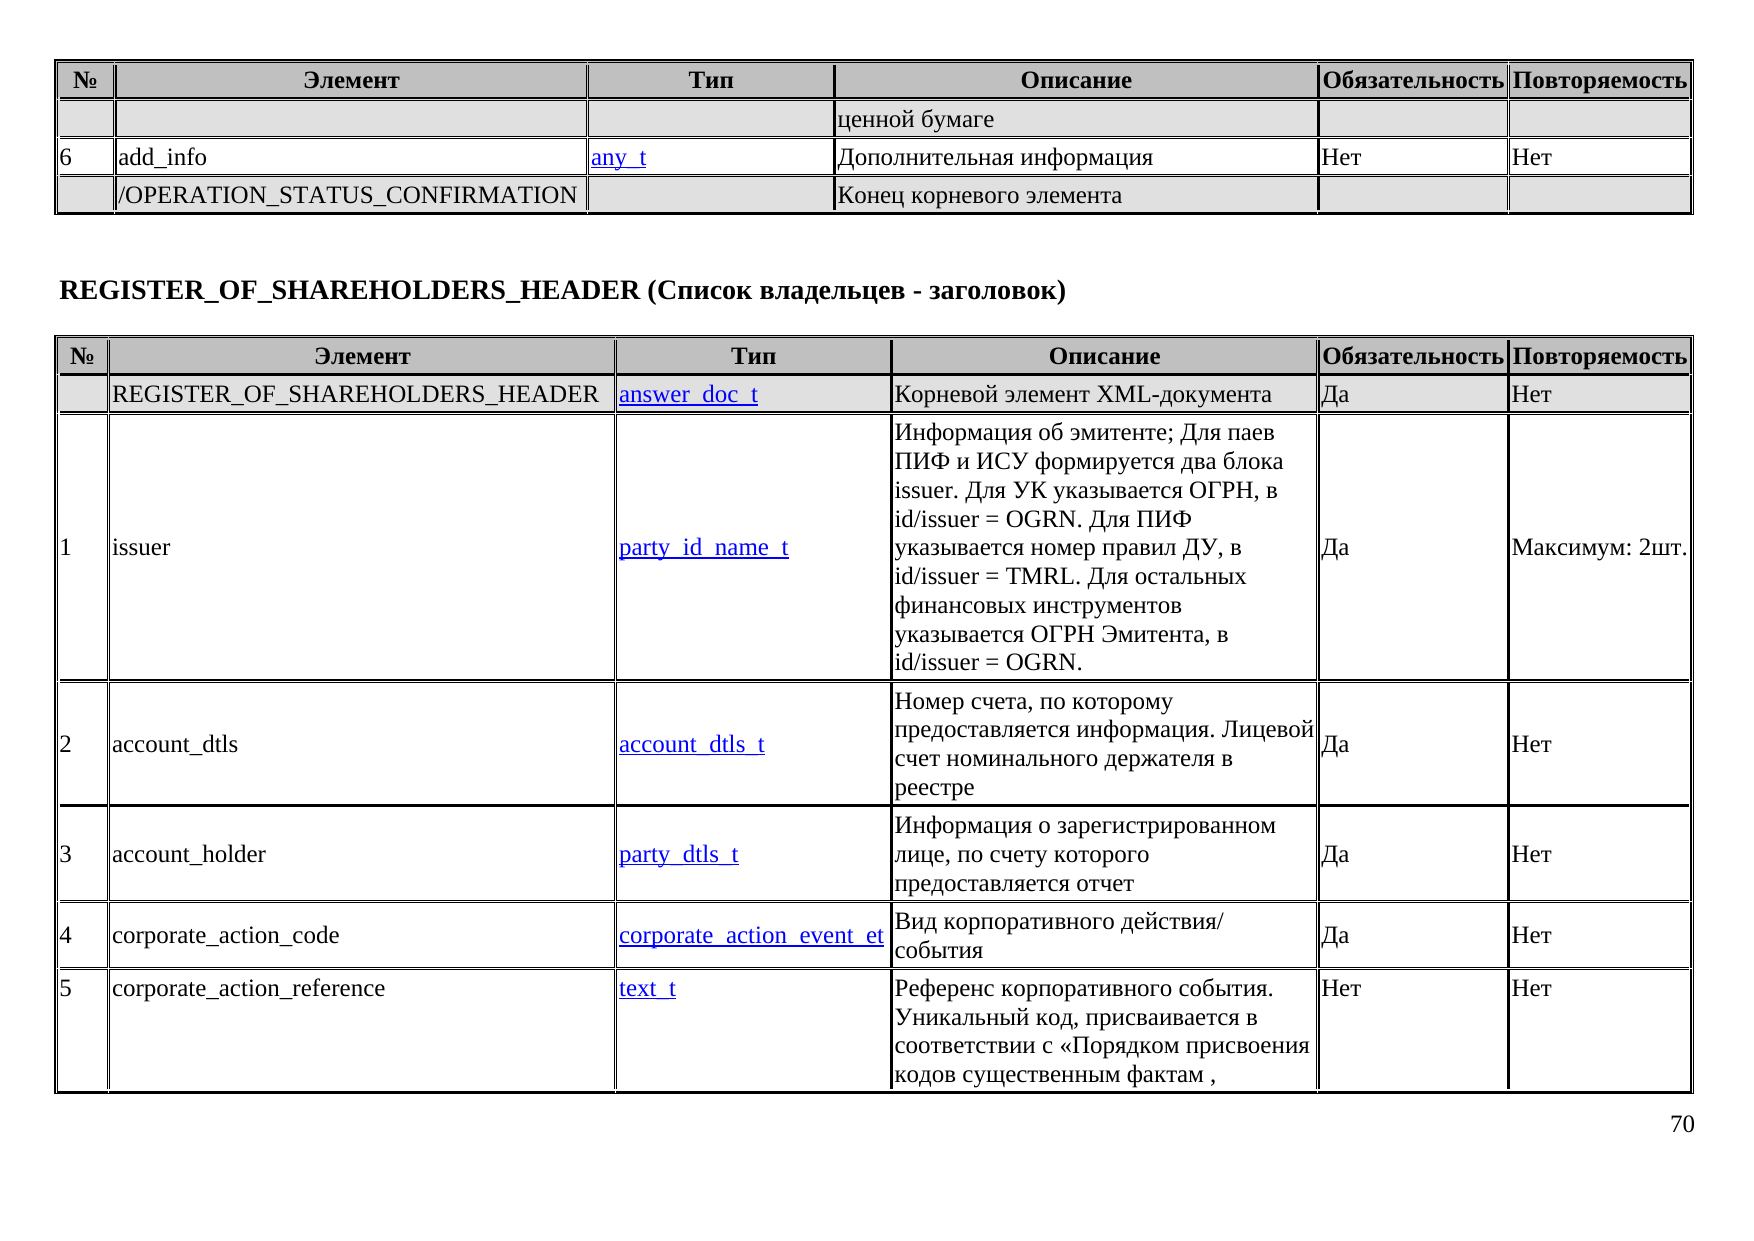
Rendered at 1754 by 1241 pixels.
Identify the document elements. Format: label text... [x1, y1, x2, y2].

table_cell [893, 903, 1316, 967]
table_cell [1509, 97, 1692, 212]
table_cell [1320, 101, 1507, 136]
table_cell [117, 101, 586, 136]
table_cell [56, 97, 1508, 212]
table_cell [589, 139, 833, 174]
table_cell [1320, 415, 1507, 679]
subtitle REGISTER_OF_SHAREHOLDERS_HEADER (Список владельцев - заголовок) [59, 273, 1695, 306]
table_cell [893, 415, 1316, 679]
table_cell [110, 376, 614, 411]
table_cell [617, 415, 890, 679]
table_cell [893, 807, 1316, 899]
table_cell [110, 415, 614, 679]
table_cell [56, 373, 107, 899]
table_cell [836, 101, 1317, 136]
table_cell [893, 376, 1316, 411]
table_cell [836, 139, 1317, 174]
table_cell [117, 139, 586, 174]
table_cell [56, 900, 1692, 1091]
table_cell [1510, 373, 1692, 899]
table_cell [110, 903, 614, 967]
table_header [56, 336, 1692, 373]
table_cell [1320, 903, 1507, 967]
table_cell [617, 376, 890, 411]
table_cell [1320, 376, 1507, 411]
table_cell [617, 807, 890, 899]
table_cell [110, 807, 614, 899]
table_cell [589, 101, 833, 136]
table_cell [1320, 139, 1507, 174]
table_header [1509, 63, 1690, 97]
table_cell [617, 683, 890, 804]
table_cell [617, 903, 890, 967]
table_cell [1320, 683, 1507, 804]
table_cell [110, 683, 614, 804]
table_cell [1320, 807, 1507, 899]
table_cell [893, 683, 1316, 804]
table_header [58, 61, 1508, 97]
